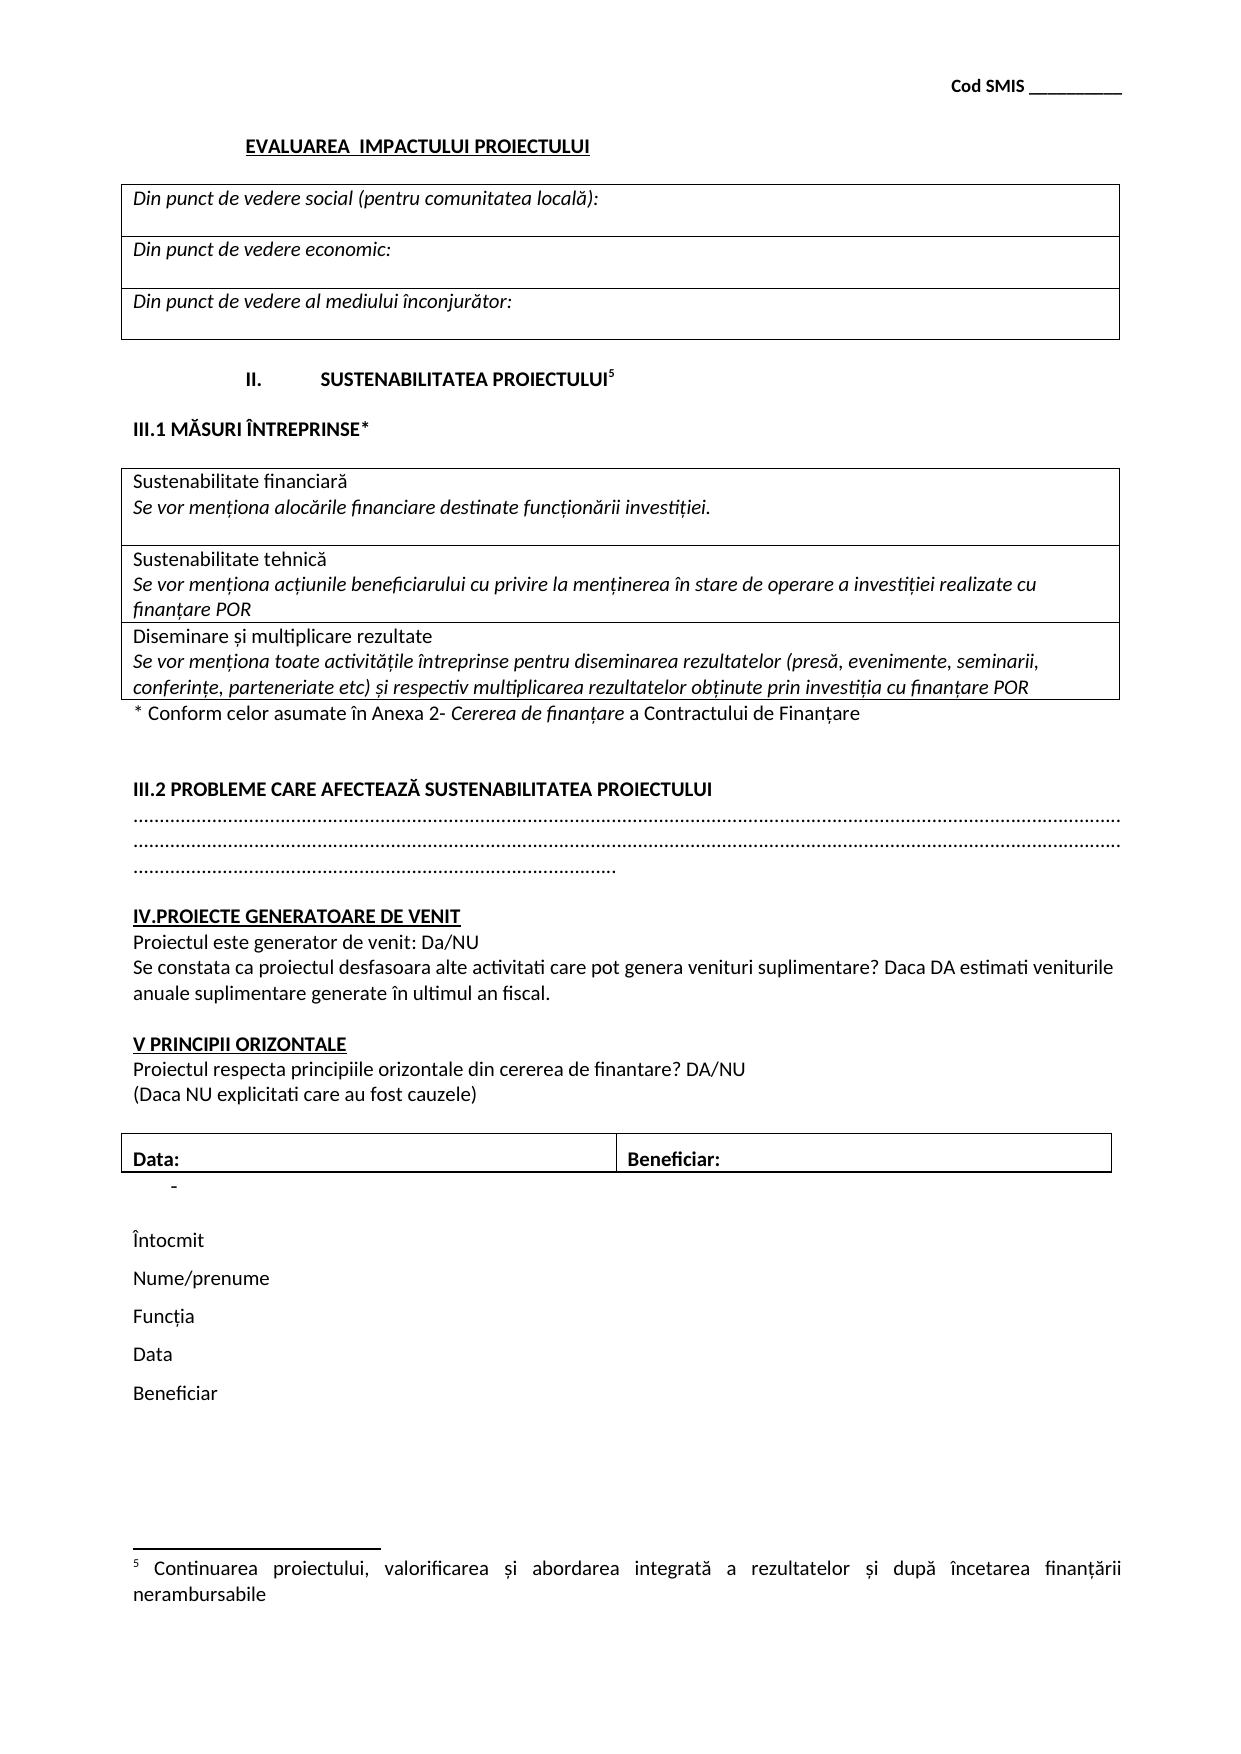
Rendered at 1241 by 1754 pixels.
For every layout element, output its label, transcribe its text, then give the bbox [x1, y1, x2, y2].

table_header Sustenabilitate financiară Se vor menţiona alocările financiare destinate funcţionării investiţiei. [122, 469, 1119, 545]
text Proiectul este generator de venit: Da/NU [133, 929, 1122, 954]
table_header Beneficiar: [617, 1134, 1111, 1171]
text III.2 PROBLEME CARE AFECTEAZĂ SUSTENABILITATEA PROIECTULUI [133, 777, 1122, 802]
table_cell Sustenabilitate tehnică Se vor menţiona acţiunile beneficiarului cu privire la menţinerea în stare de operare a investiţiei realizate cu finanţare POR [122, 546, 1119, 622]
text III.1 MĂSURI ÎNTREPRINSE* [133, 417, 1122, 442]
table_cell Din punct de vedere al mediului înconjurător: [122, 289, 1119, 339]
table_cell Diseminare şi multiplicare rezultate Se vor menţiona toate activităţile întreprinse pentru diseminarea rezultatelor (presă, evenimente, seminarii, conferinţe, parteneriate etc) şi respectiv multiplicarea rezultatelor obţinute prin investiţia cu finanţare POR [122, 623, 1119, 699]
text Se constata ca proiectul desfasoara alte activitati care pot genera venituri suplimentare? Daca DA estimati veniturile anuale suplimentare generate în ultimul an fiscal. [133, 954, 1122, 1005]
table_cell Din punct de vedere economic: [122, 237, 1119, 287]
text (Daca NU explicitati care au fost cauzele) [133, 1082, 1122, 1107]
table_header Din punct de vedere social (pentru comunitatea locală): [122, 185, 1119, 236]
table_header Data: [122, 1134, 616, 1171]
text IV.PROIECTE GENERATOARE DE VENIT [133, 904, 1122, 929]
text * Conform celor asumate în Anexa 2- Cererea de finanţare a Contractului de Finanţare [133, 700, 1122, 726]
text .................................................................................................................................................................................................................................................................................................................................................................................................................................................................................... [133, 802, 1122, 878]
list SUSTENABILITATEA PROIECTULUI [245, 366, 1122, 391]
table_header Întocmit Nume/prenume Funcţia Data Beneficiar [122, 1227, 448, 1468]
text V PRINCIPII ORIZONTALE [133, 1031, 1122, 1056]
text Proiectul respecta principiile orizontale din cererea de finantare? DA/NU [133, 1056, 1122, 1082]
list EVALUAREA IMPACTULUI PROIECTULUI [245, 133, 1122, 158]
